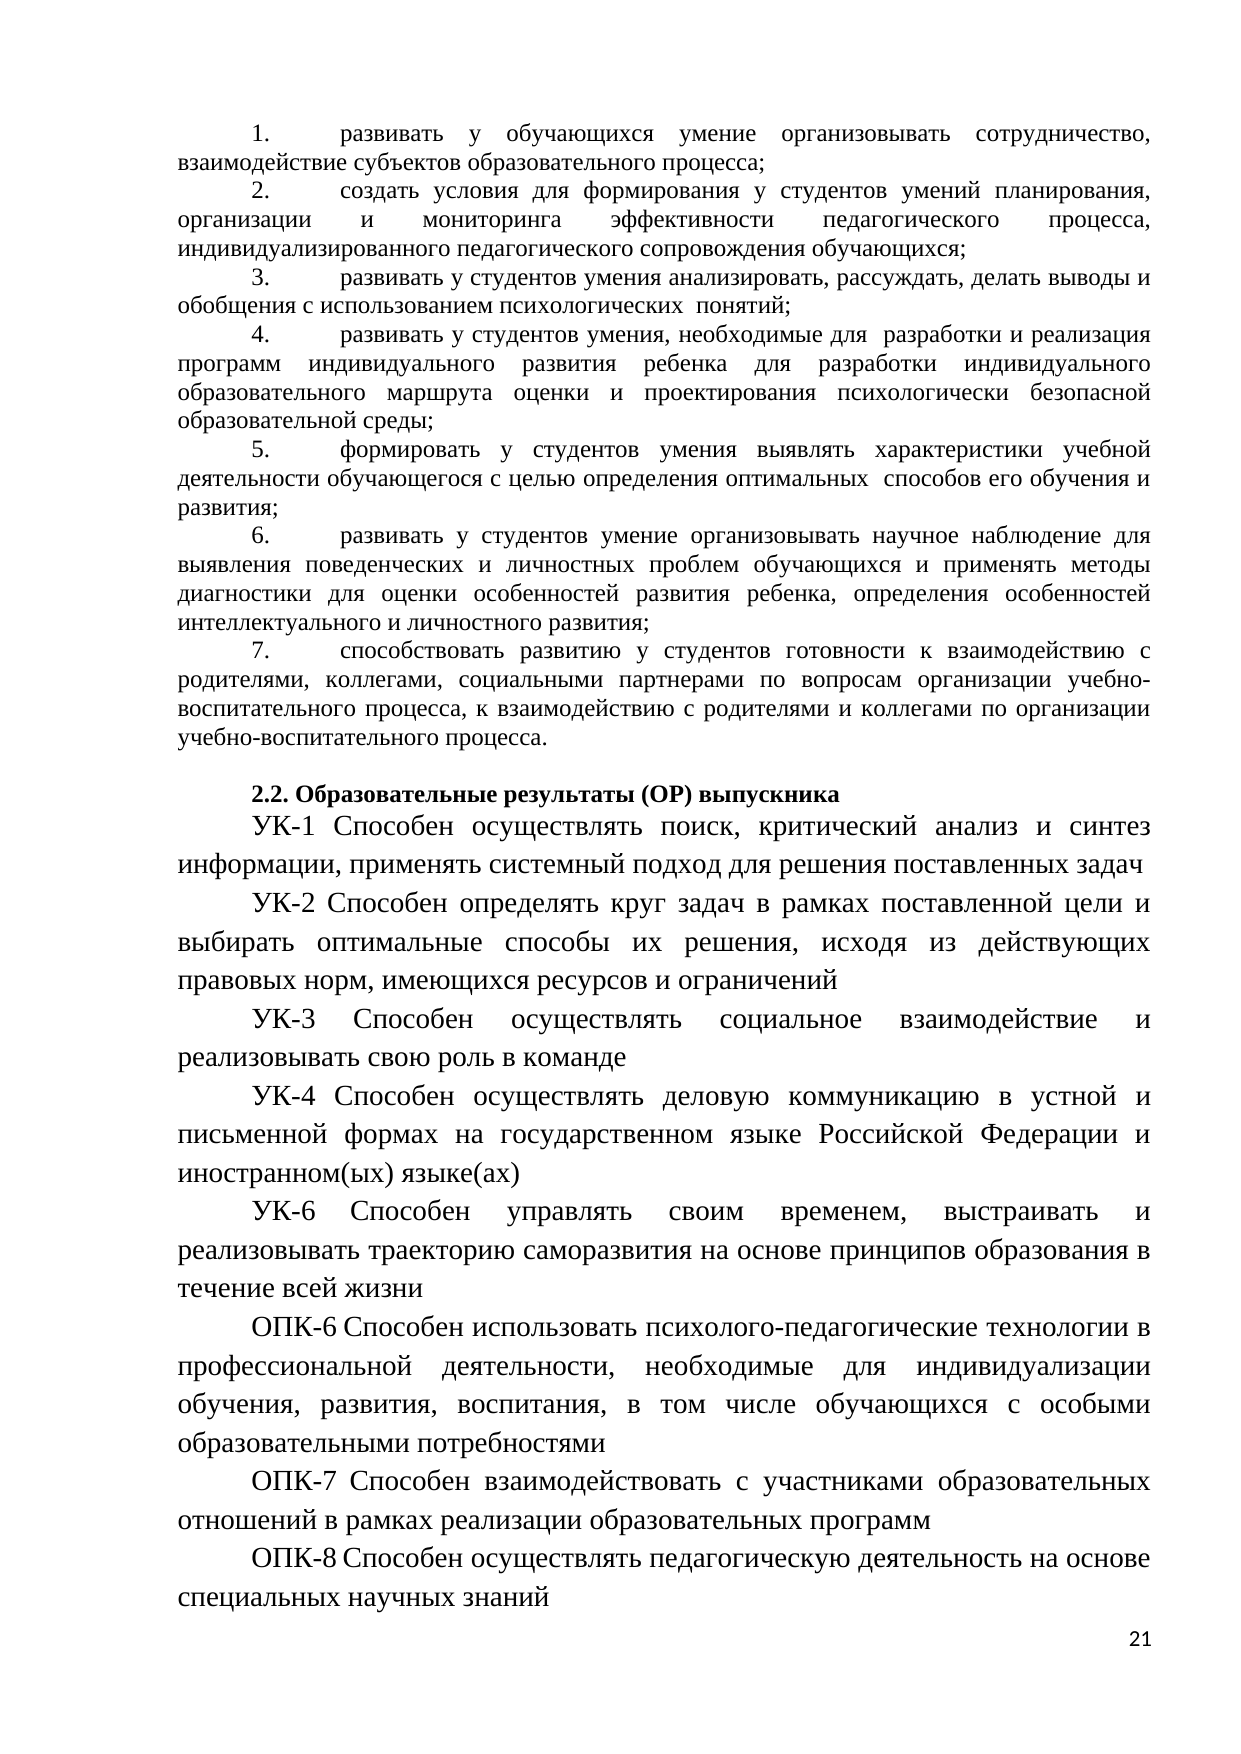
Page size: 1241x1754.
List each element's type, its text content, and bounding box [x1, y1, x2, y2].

text ОПК-7 Способен взаимодействовать с участниками образовательных отношений в рамках реализации образовательных программ [177, 1463, 1152, 1535]
list создать условия для формирования у студентов умений планирования, организации и мониторинга эффективности педагогического процесса, индивидуализированного педагогического сопровождения обучающихся; [177, 176, 1152, 262]
text ОПК-6 Способен использовать психолого-педагогические технологии в профессиональной деятельности, необходимые для индивидуализации обучения, развития, воспитания, в том числе обучающихся с особыми образовательными потребностями [177, 1309, 1152, 1458]
text УК-4 Способен осуществлять деловую коммуникацию в устной и письменной формах на государственном языке Российской Федерации и иностранном(ых) языке(ах) [177, 1078, 1152, 1188]
text УК-1 Способен осуществлять поиск, критический анализ и синтез информации, применять системный подход для решения поставленных задач [177, 808, 1152, 880]
text УК-2 Способен определять круг задач в рамках поставленной цели и выбирать оптимальные способы их решения, исходя из действующих правовых норм, имеющихся ресурсов и ограничений [177, 885, 1152, 996]
list формировать у студентов умения выявлять характеристики учебной деятельности обучающегося с целью определения оптимальных способов его обучения и развития; [177, 434, 1152, 521]
text УК-3 Способен осуществлять социальное взаимодействие и реализовывать свою роль в команде [177, 1001, 1152, 1073]
list развивать у студентов умения анализировать, рассуждать, делать выводы и обобщения с использованием психологических понятий; [177, 262, 1152, 319]
list развивать у обучающихся умение организовывать сотрудничество, взаимодействие субъектов образовательного процесса; [177, 118, 1152, 176]
list развивать у студентов умения, необходимые для разработки и реализация программ индивидуального развития ребенка для разработки индивидуального образовательного маршрута оценки и проектирования психологически безопасной образовательной среды; [177, 319, 1152, 434]
list способствовать развитию у студентов готовности к взаимодействию с родителями, коллегами, социальными партнерами по вопросам организации учебно-воспитательного процесса, к взаимодействию с родителями и коллегами по организации учебно-воспитательного процесса. [177, 636, 1152, 751]
text ОПК-8 Способен осуществлять педагогическую деятельность на основе специальных научных знаний [177, 1540, 1152, 1612]
text УК-6 Способен управлять своим временем, выстраивать и реализовывать траекторию саморазвития на основе принципов образования в течение всей жизни [177, 1193, 1152, 1304]
text 2.2. Образовательные результаты (ОР) выпускника [177, 779, 1138, 808]
list развивать у студентов умение организовывать научное наблюдение для выявления поведенческих и личностных проблем обучающихся и применять методы диагностики для оценки особенностей развития ребенка, определения особенностей интеллектуального и личностного развития; [177, 521, 1152, 636]
